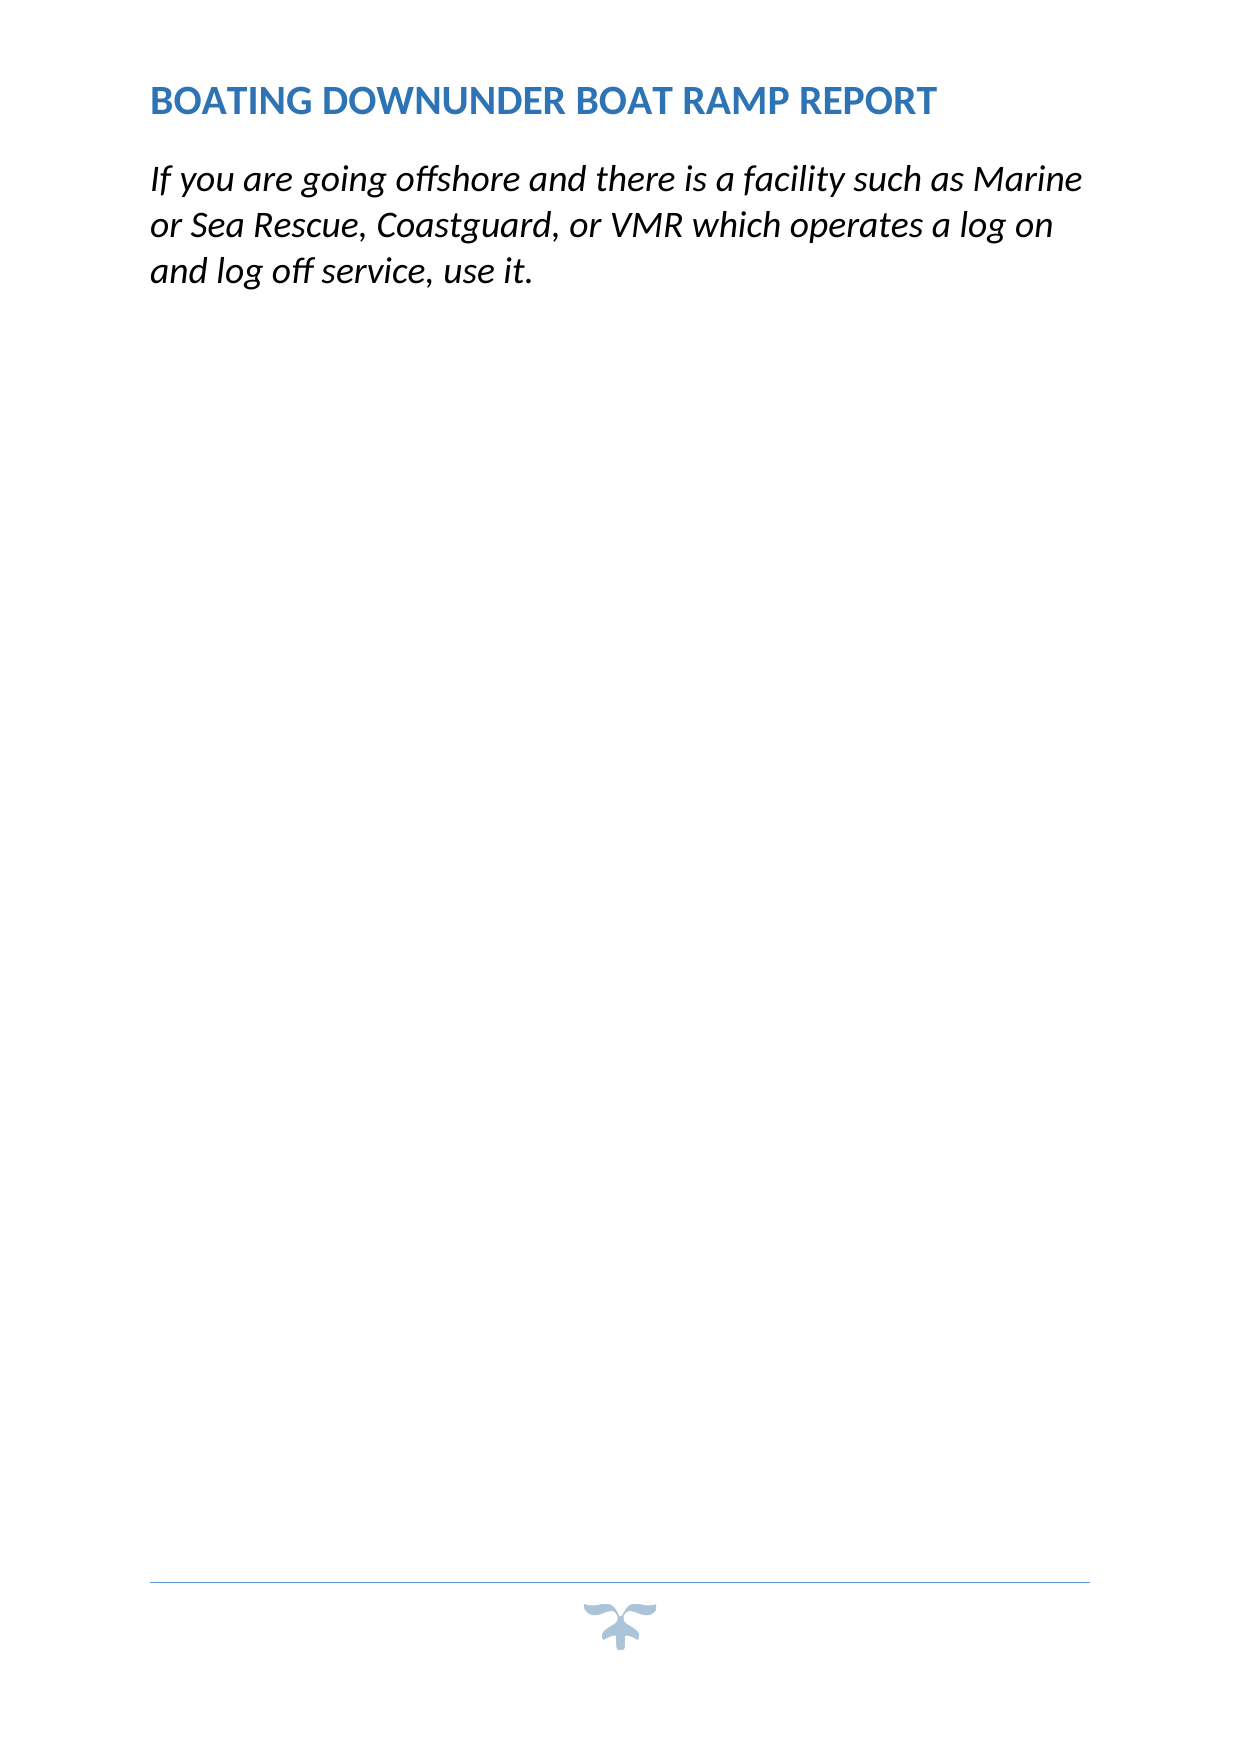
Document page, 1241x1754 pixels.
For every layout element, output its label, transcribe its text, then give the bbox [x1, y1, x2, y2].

text If you are going offshore and there is a facility such as Marine or Sea Rescue, Coastguard, or VMR which operates a log on and log off service, use it. [150, 155, 1090, 293]
